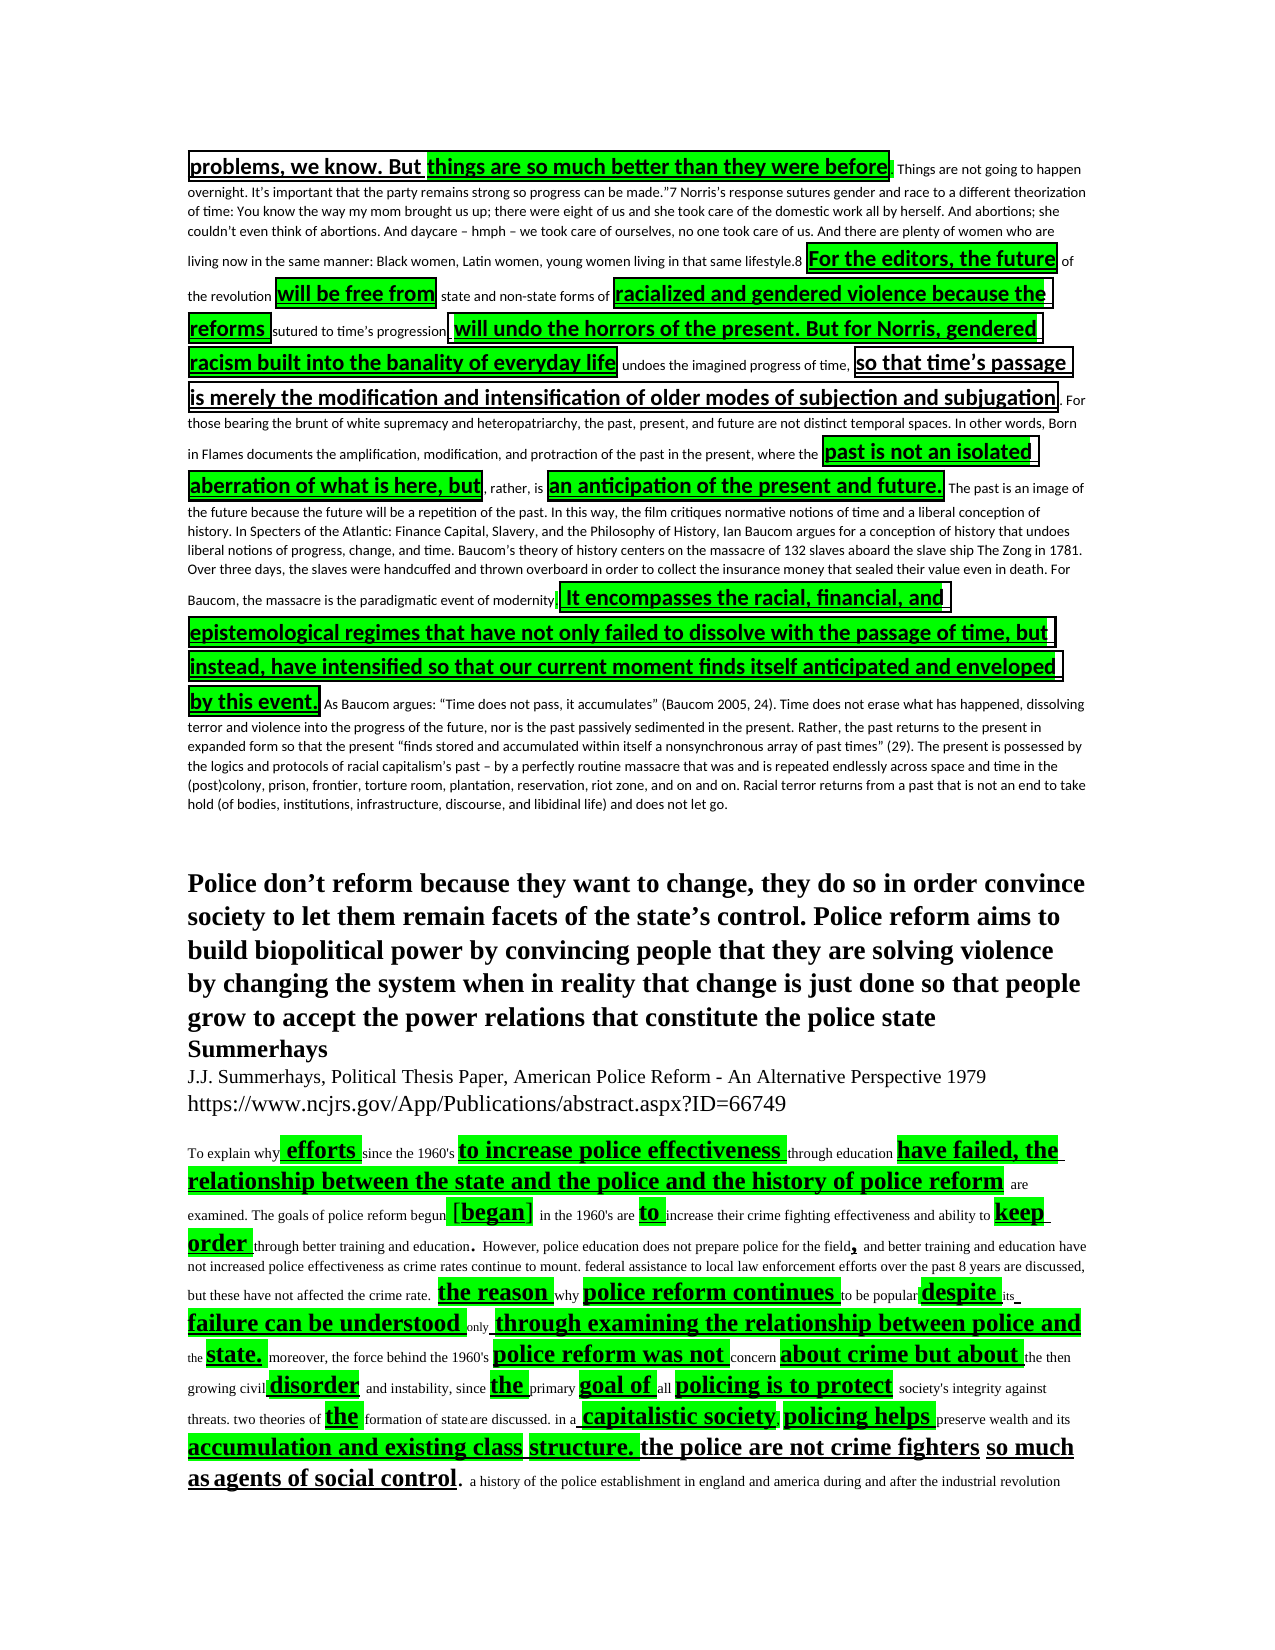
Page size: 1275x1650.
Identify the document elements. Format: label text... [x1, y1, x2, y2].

subtitle Police don’t reform because they want to change, they do so in order convince society to let them remain facets of the state’s control. Police reform aims to build biopolitical power by convincing people that they are solving violence by changing the system when in reality that change is just done so that people grow to accept the power relations that constitute the police state [187, 867, 1087, 1032]
text Summerhays J.J. Summerhays, Political Thesis Paper, American Police Reform - An Alternative Perspective 1979 https://www.ncjrs.gov/App/Publications/abstract.aspx?ID=66749 [187, 1034, 1087, 1116]
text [187, 1135, 1087, 1492]
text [187, 150, 1087, 813]
